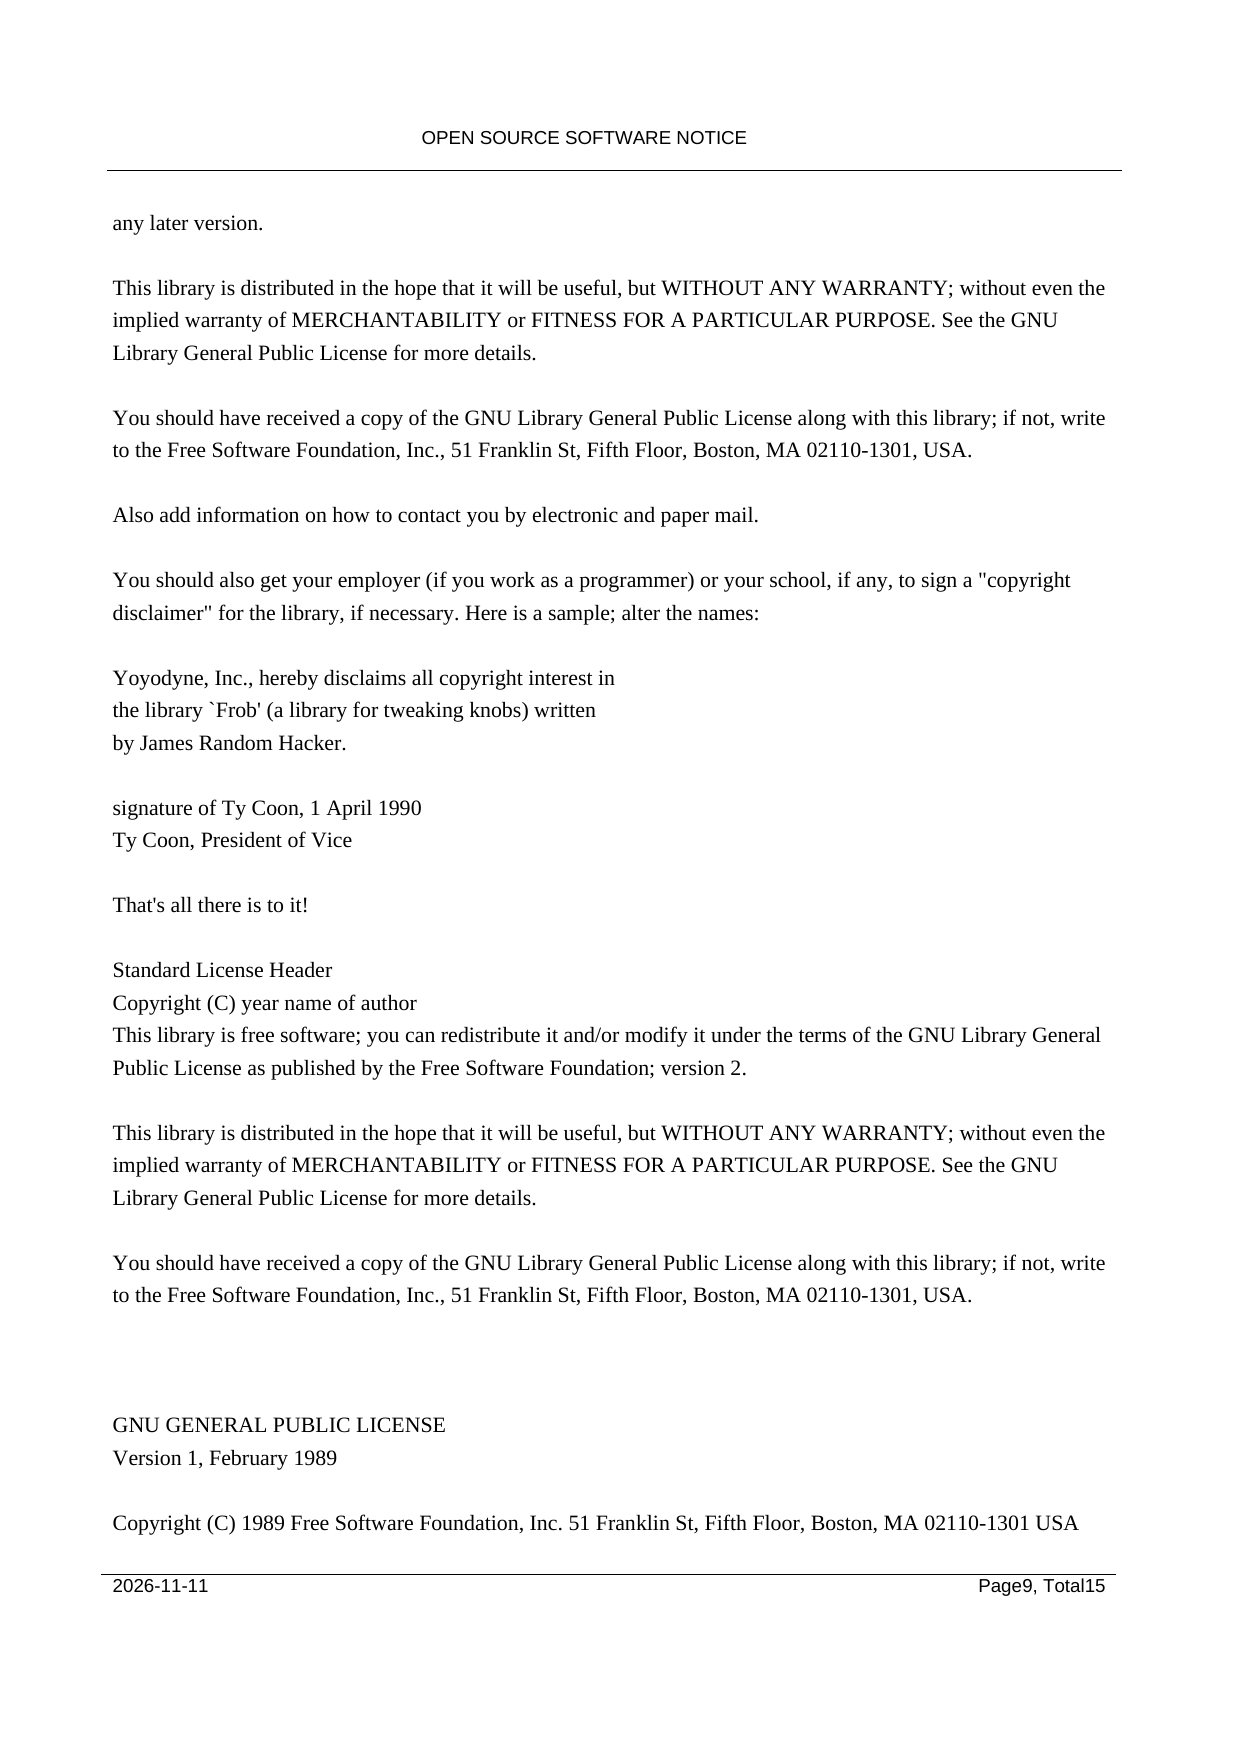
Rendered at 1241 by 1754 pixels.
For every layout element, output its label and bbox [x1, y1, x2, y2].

text [112, 206, 1128, 1539]
